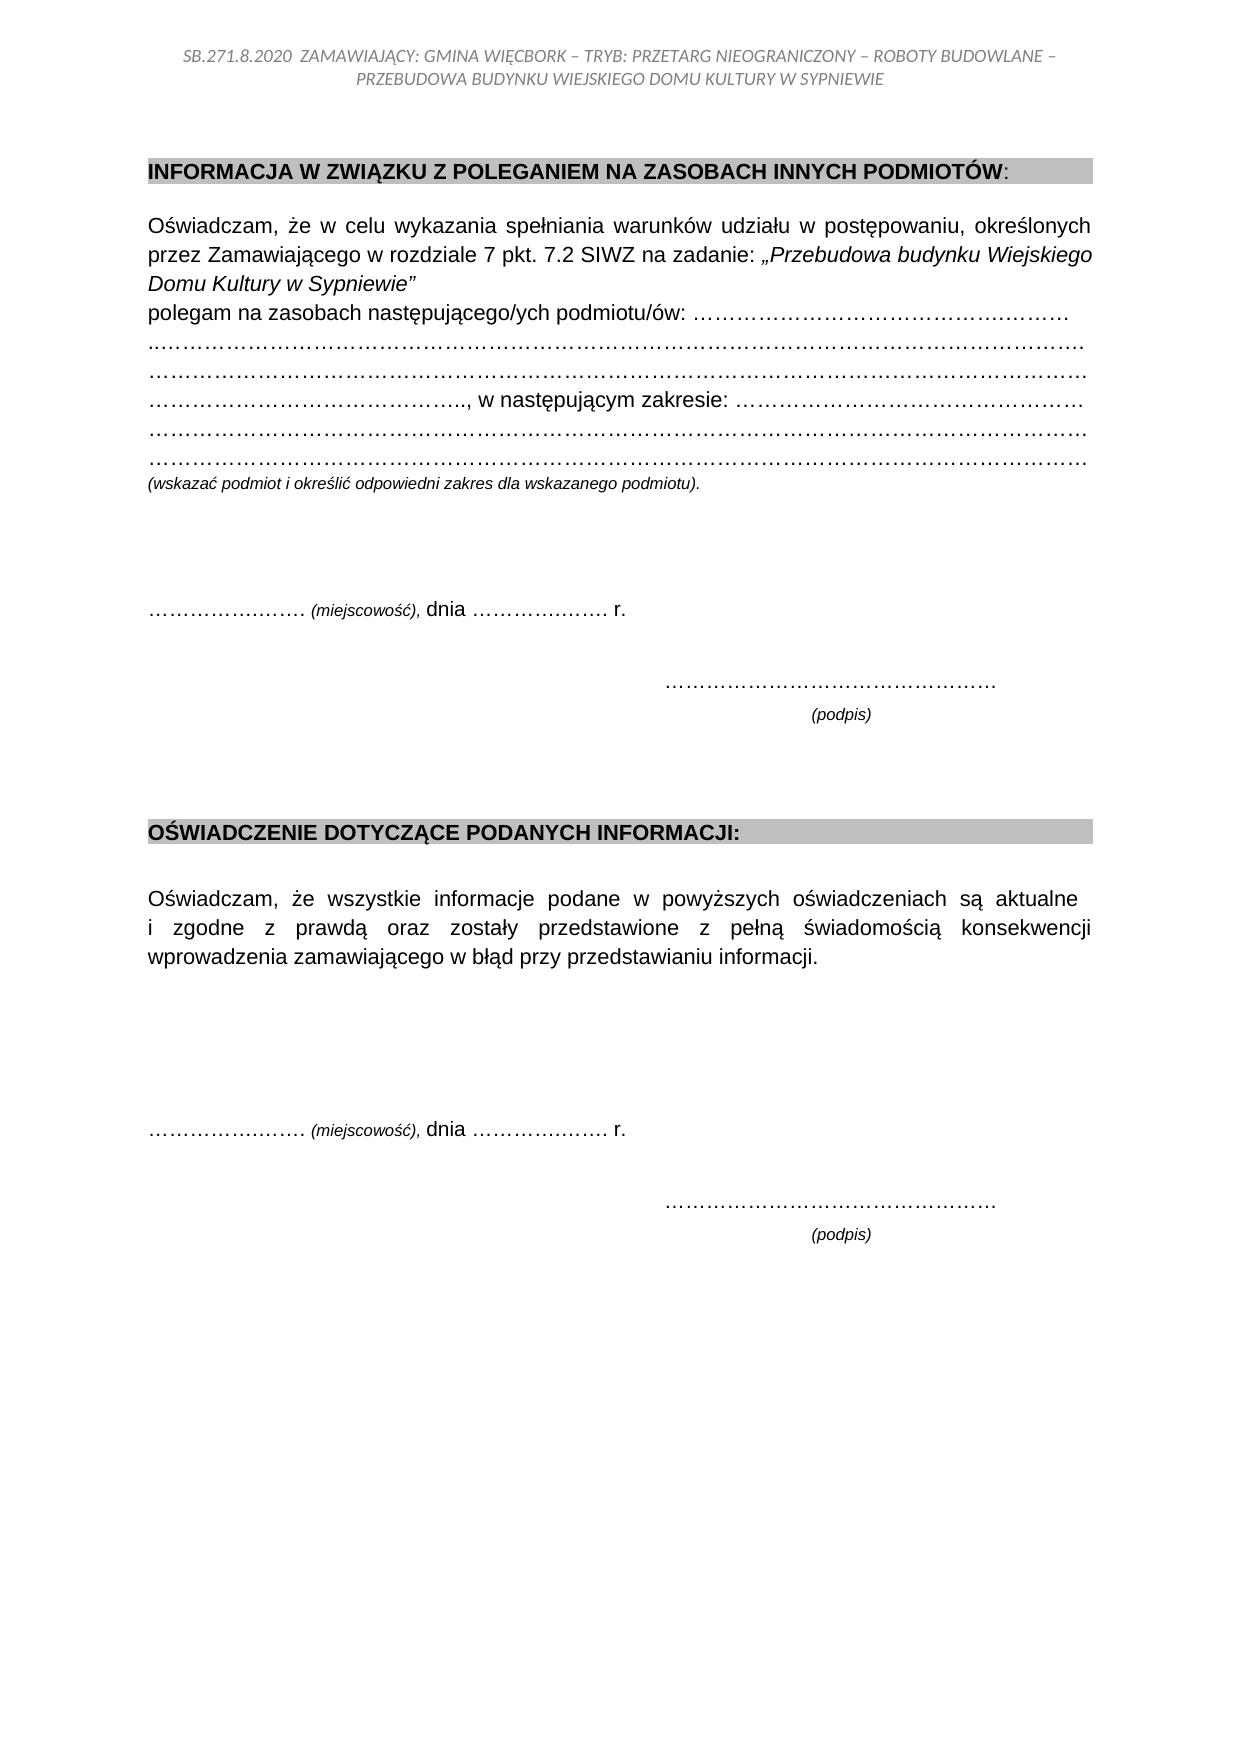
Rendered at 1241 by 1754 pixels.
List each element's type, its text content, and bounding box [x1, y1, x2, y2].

text ..………………………………………………………………………………………………………………. [148, 329, 1093, 354]
text ………………………………………………………………………………………………………………… [148, 416, 1093, 441]
text ………………………………………………………………………………………………………………… [148, 358, 1093, 383]
text (wskazać podmiot i określić odpowiedni zakres dla wskazanego podmiotu). [148, 474, 1093, 493]
text INFORMACJA W ZWIĄZKU Z POLEGANIEM NA ZASOBACH INNYCH PODMIOTÓW: [148, 158, 1093, 184]
text …………………………………….., w następującym zakresie: ………………………………………… [148, 387, 1093, 412]
text ………………………………………… [148, 668, 1093, 692]
text …………….……. (miejscowość), dnia ………….……. r. [148, 1117, 1093, 1141]
text ………………………………………………………………………………………………………………… [148, 445, 1093, 470]
text ………………………………………… [148, 1189, 1093, 1213]
text polegam na zasobach następującego/ych podmiotu/ów: …………………………………….……… [148, 300, 1093, 325]
text …………….……. (miejscowość), dnia ………….……. r. [148, 597, 1093, 621]
text Oświadczam, że w celu wykazania spełniania warunków udziału w postępowaniu, określonych przez Zamawiającego w rozdziale 7 pkt. 7.2 SIWZ na zadanie: „Przebudowa budynku Wiejskiego Domu Kultury w Sypniewie” [148, 213, 1093, 296]
text OŚWIADCZENIE DOTYCZĄCE PODANYCH INFORMACJI: [148, 819, 1093, 844]
text (podpis) [738, 704, 1093, 723]
text Oświadczam, że wszystkie informacje podane w powyższych oświadczeniach są aktualne i zgodne z prawdą oraz zostały przedstawione z pełną świadomością konsekwencji wprowadzenia zamawiającego w błąd przy przedstawianiu informacji. [148, 886, 1093, 969]
text (podpis) [738, 1224, 1093, 1244]
